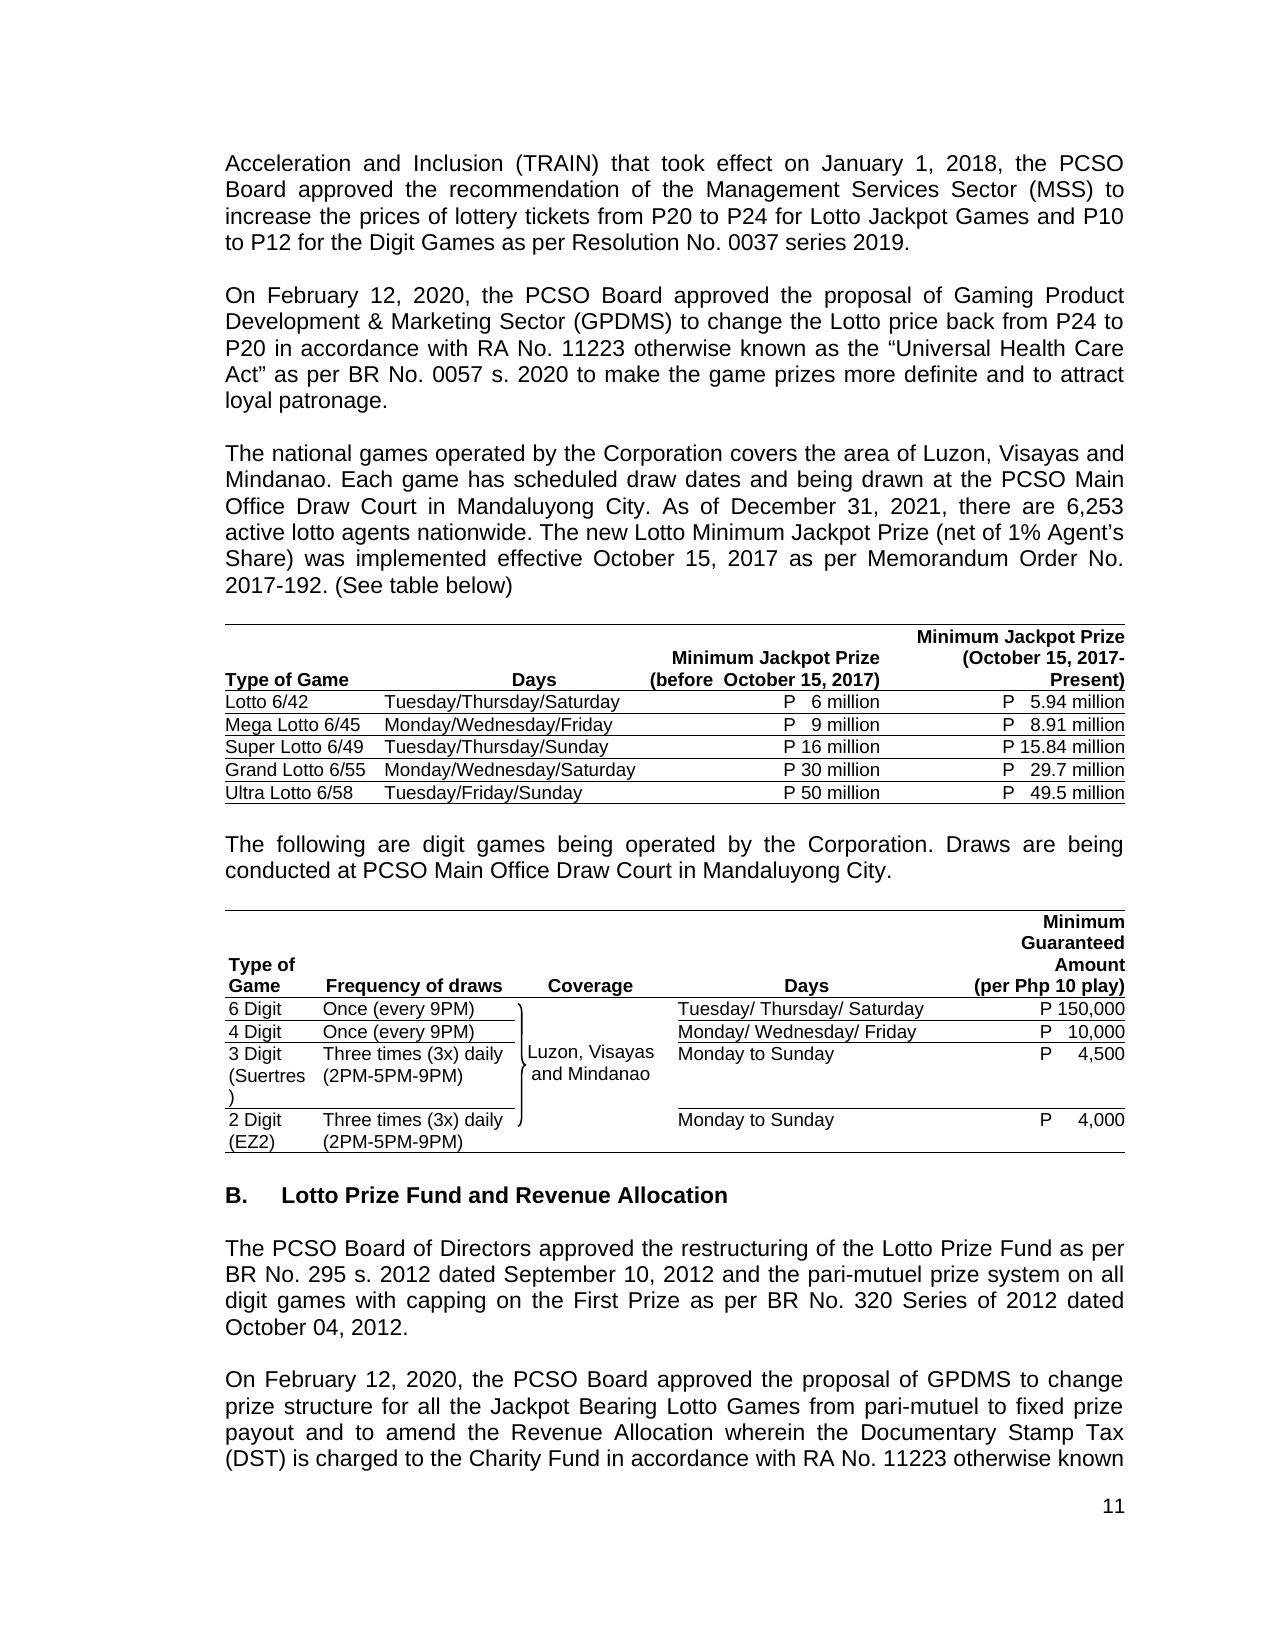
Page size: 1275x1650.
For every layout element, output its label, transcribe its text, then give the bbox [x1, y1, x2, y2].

table_cell 3 Digit (Suertres) [225, 1043, 323, 1108]
table_cell P 5.94 million [891, 691, 1125, 713]
table_header Minimum Jackpot Prize (before October 15, 2017) [647, 625, 891, 690]
table_cell Three times (3x) daily (2PM-5PM-9PM) [323, 1043, 515, 1108]
table_cell P 9 million [647, 714, 891, 735]
table_cell P 6 million [647, 691, 891, 713]
table_cell Once (every 9PM) [323, 1021, 515, 1042]
table_cell Grand Lotto 6/55 [225, 759, 384, 781]
text The following are digit games being operated by the Corporation. Draws are being conducted at PCSO Main Office Draw Court in Mandaluyong City. [225, 831, 1125, 883]
table_cell Tuesday/ Thursday/ Saturday [678, 998, 951, 1019]
table_header Coverage [515, 911, 678, 997]
table_cell Monday/ Wednesday/ Friday [678, 1021, 951, 1042]
table_cell 2 Digit (EZ2) [225, 1109, 323, 1152]
table_cell P 30 million [647, 759, 891, 781]
table_cell P 8.91 million [891, 714, 1125, 735]
table_header Type of Game [225, 911, 323, 997]
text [225, 150, 1125, 255]
table_cell Ultra Lotto 6/58 [225, 782, 384, 803]
table_cell Super Lotto 6/49 [225, 736, 384, 758]
table_header Days [678, 911, 951, 997]
table_cell Monday to Sunday [678, 1043, 951, 1108]
table_cell 6 Digit [225, 998, 323, 1019]
table_cell P 150,000 [951, 998, 1125, 1019]
table_cell Tuesday/Thursday/Sunday [384, 736, 647, 758]
table_cell P 15.84 million [891, 736, 1125, 758]
table_cell P 4,000 [951, 1109, 1125, 1152]
table_header Type of Game [225, 625, 384, 690]
table_header Minimum Jackpot Prize (October 15, 2017-Present) [891, 625, 1125, 690]
table_cell P 16 million [647, 736, 891, 758]
table_cell Monday/Wednesday/Friday [384, 714, 647, 735]
list Lotto Prize Fund and Revenue Allocation [225, 1182, 1125, 1208]
table_cell P 49.5 million [891, 782, 1125, 803]
text The PCSO Board of Directors approved the restructuring of the Lotto Prize Fund as per BR No. 295 s. 2012 dated September 10, 2012 and the pari-mutuel prize system on all digit games with capping on the First Prize as per BR No. 320 Series of 2012 dated October 04, 2012. [225, 1234, 1125, 1340]
table_header Minimum Guaranteed Amount (per Php 10 play) [951, 911, 1125, 997]
table_header Days [384, 625, 647, 690]
table_cell P 4,500 [951, 1043, 1125, 1108]
table_cell 4 Digit [225, 1021, 323, 1042]
table_cell Tuesday/Thursday/Saturday [384, 691, 647, 713]
table_cell P 29.7 million [891, 759, 1125, 781]
table_cell Monday/Wednesday/Saturday [384, 759, 647, 781]
table_cell Tuesday/Friday/Sunday [384, 782, 647, 803]
table_cell Once (every 9PM) [323, 998, 515, 1019]
table_cell Three times (3x) daily (2PM-5PM-9PM) [323, 1109, 515, 1152]
table_cell Monday to Sunday [678, 1109, 951, 1152]
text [225, 1366, 1125, 1472]
table_cell Luzon, Visayas and Mindanao [515, 998, 678, 1152]
text On February 12, 2020, the PCSO Board approved the proposal of Gaming Product Development & Marketing Sector (GPDMS) to change the Lotto price back from P24 to P20 in accordance with RA No. 11223 otherwise known as the “Universal Health Care Act” as per BR No. 0057 s. 2020 to make the game prizes more definite and to attract loyal patronage. [225, 282, 1125, 413]
table_header Frequency of draws [323, 911, 515, 997]
table_cell Mega Lotto 6/45 [225, 714, 384, 735]
table_cell P 10,000 [951, 1021, 1125, 1042]
table_cell Lotto 6/42 [225, 691, 384, 713]
text The national games operated by the Corporation covers the area of Luzon, Visayas and Mindanao. Each game has scheduled draw dates and being drawn at the PCSO Main Office Draw Court in Mandaluyong City. As of December 31, 2021, there are 6,253 active lotto agents nationwide. The new Lotto Minimum Jackpot Prize (net of 1% Agent’s Share) was implemented effective October 15, 2017 as per Memorandum Order No. 2017-192. (See table below) [225, 440, 1125, 598]
table_cell P 50 million [647, 782, 891, 803]
